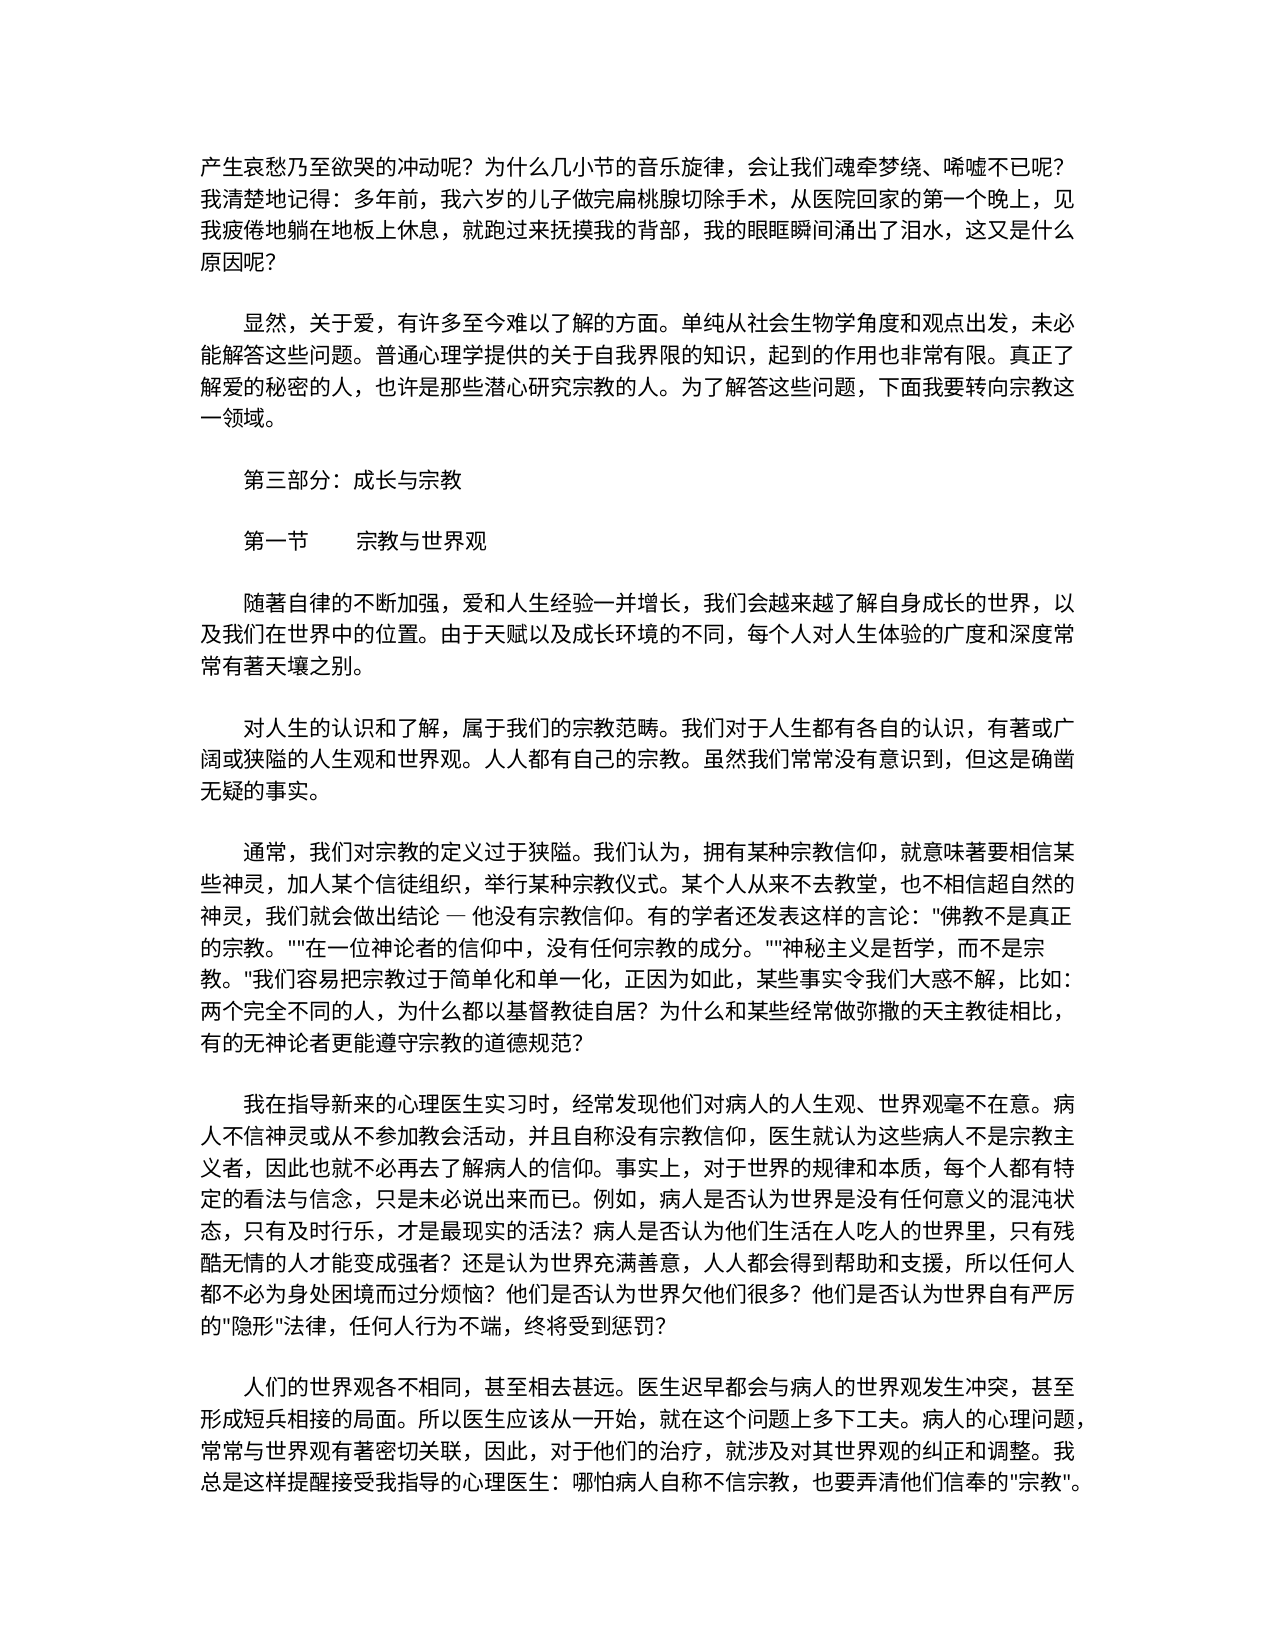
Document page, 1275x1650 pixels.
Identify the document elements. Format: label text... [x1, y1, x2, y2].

text 对人生的认识和了解，属于我们的宗教范畴。我们对于人生都有各自的认识，有著或广阔或狭隘的人生观和世界观。人人都有自己的宗教。虽然我们常常没有意识到，但这是确凿无疑的事实。 [200, 711, 1075, 806]
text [200, 150, 1075, 277]
text 第一节 宗教与世界观 [200, 524, 1075, 556]
text 人们的世界观各不相同，甚至相去甚远。医生迟早都会与病人的世界观发生冲突，甚至形成短兵相接的局面。所以医生应该从一开始，就在这个问题上多下工夫。病人的心理问题，常常与世界观有著密切关联，因此，对于他们的治疗，就涉及对其世界观的纠正和调整。我总是这样提醒接受我指导的心理医生：哪怕病人自称不信宗教，也要弄清他们信奉的"宗教"。 [200, 1370, 1075, 1497]
text 通常，我们对宗教的定义过于狭隘。我们认为，拥有某种宗教信仰，就意味著要相信某些神灵，加人某个信徒组织，举行某种宗教仪式。某个人从来不去教堂，也不相信超自然的神灵，我们就会做出结论 ― 他没有宗教信仰。有的学者还发表这样的言论："佛教不是真正的宗教。""在一位神论者的信仰中，没有任何宗教的成分。""神秘主义是哲学，而不是宗教。"我们容易把宗教过于简单化和单一化，正因为如此，某些事实令我们大惑不解，比如：两个完全不同的人，为什么都以基督教徒自居？为什么和某些经常做弥撒的天主教徒相比，有的无神论者更能遵守宗教的道德规范？ [200, 835, 1075, 1057]
text 显然，关于爱，有许多至今难以了解的方面。单纯从社会生物学角度和观点出发，未必能解答这些问题。普通心理学提供的关于自我界限的知识，起到的作用也非常有限。真正了解爱的秘密的人，也许是那些潜心研究宗教的人。为了解答这些问题，下面我要转向宗教这一领域。 [200, 306, 1075, 433]
text 第三部分：成长与宗教 [200, 463, 1075, 494]
text 我在指导新来的心理医生实习时，经常发现他们对病人的人生观、世界观毫不在意。病人不信神灵或从不参加教会活动，并且自称没有宗教信仰，医生就认为这些病人不是宗教主义者，因此也就不必再去了解病人的信仰。事实上，对于世界的规律和本质，每个人都有特定的看法与信念，只是未必说出来而已。例如，病人是否认为世界是没有任何意义的混沌状态，只有及时行乐，才是最现实的活法？病人是否认为他们生活在人吃人的世界里，只有残酷无情的人才能变成强者？还是认为世界充满善意，人人都会得到帮助和支援，所以任何人都不必为身处困境而过分烦恼？他们是否认为世界欠他们很多？他们是否认为世界自有严厉的"隐形"法律，任何人行为不端，终将受到惩罚？ [200, 1087, 1075, 1341]
text 随著自律的不断加强，爱和人生经验一并增长，我们会越来越了解自身成长的世界，以及我们在世界中的位置。由于天赋以及成长环境的不同，每个人对人生体验的广度和深度常常有著天壤之别。 [200, 586, 1075, 681]
